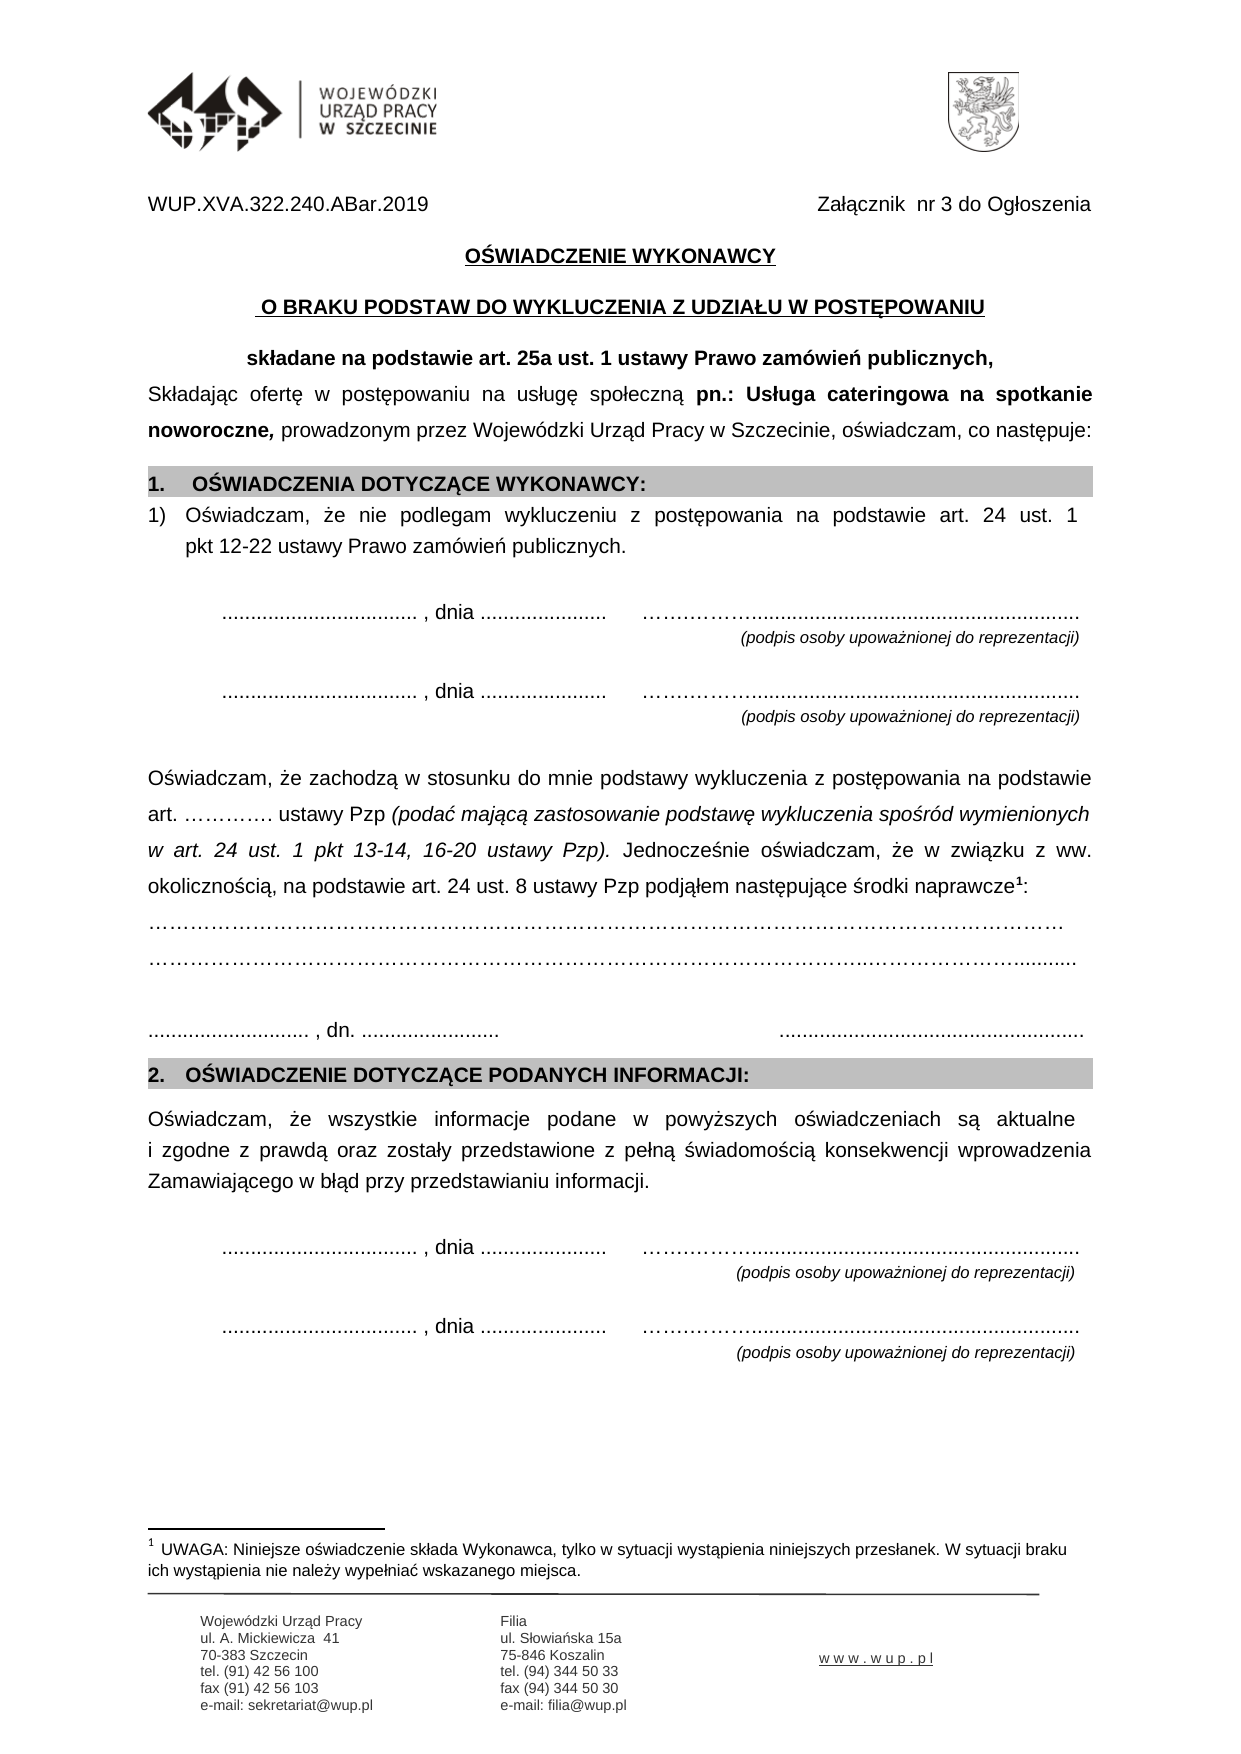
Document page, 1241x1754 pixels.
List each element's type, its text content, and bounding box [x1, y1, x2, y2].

text Składając ofertę w postępowaniu na usługę społeczną pn.: Usługa cateringowa na spotkanie noworoczne, prowadzonym przez Wojewódzki Urząd Pracy w Szczecinie, oświadczam, co następuje: [148, 382, 1093, 442]
text (podpis osoby upoważnionej do reprezentacji) [148, 707, 1093, 726]
picture [948, 72, 1019, 152]
text O BRAKU PODSTAW DO WYKLUCZENIA Z UDZIAŁU W POSTĘPOWANIU [148, 295, 1093, 319]
text …………………………………………………………………………………………..…………………........... [148, 946, 1093, 970]
text ............................ , dn. ........................ ..................................................... [148, 1018, 1093, 1042]
text (podpis osoby upoważnionej do reprezentacji) [221, 1263, 1093, 1282]
text …………………………………………………………………………………………………………………… [148, 910, 1093, 934]
text Oświadczam, że wszystkie informacje podane w powyższych oświadczeniach są aktualne i zgodne z prawdą oraz zostały przedstawione z pełną świadomością konsekwencji wprowadzenia Zamawiającego w błąd przy przedstawianiu informacji. [148, 1101, 1093, 1195]
text .................................. , dnia ...................... …….………......................................................... [221, 599, 1093, 623]
text (podpis osoby upoważnionej do reprezentacji) [148, 1342, 1093, 1362]
picture [147, 72, 437, 152]
text .................................. , dnia ...................... …….………......................................................... [221, 1314, 1093, 1338]
list OŚWIADCZENIE DOTYCZĄCE PODANYCH INFORMACJI: [148, 1058, 1093, 1089]
list Oświadczam, że nie podlegam wykluczeniu z postępowania na podstawie art. 24 ust. 1 pkt 12-22 ustawy Prawo zamówień publicznych. [148, 497, 1093, 560]
text Oświadczam, że zachodzą w stosunku do mnie podstawy wykluczenia z postępowania na podstawie art. …………. ustawy Pzp (podać mającą zastosowanie podstawę wykluczenia spośród wymienionych w art. 24 ust. 1 pkt 13-14, 16-20 ustawy Pzp). Jednocześnie oświadczam, że w związku z ww. okolicznością, na podstawie art. 24 ust. 8 ustawy Pzp podjąłem następujące środki naprawcze: [148, 766, 1093, 898]
text .................................. , dnia ...................... …….………......................................................... [221, 1235, 1093, 1259]
text (podpis osoby upoważnionej do reprezentacji) [221, 628, 1093, 647]
text WUP.XVA.322.240.ABar.2019 Załącznik nr 3 do Ogłoszenia [148, 192, 1093, 216]
text .................................. , dnia ...................... …….………......................................................... [221, 679, 1093, 703]
list OŚWIADCZENIA DOTYCZĄCE WYKONAWCY: [148, 466, 1093, 497]
text składane na podstawie art. 25a ust. 1 ustawy Prawo zamówień publicznych, [148, 346, 1093, 370]
text OŚWIADCZENIE WYKONAWCY [148, 244, 1093, 268]
